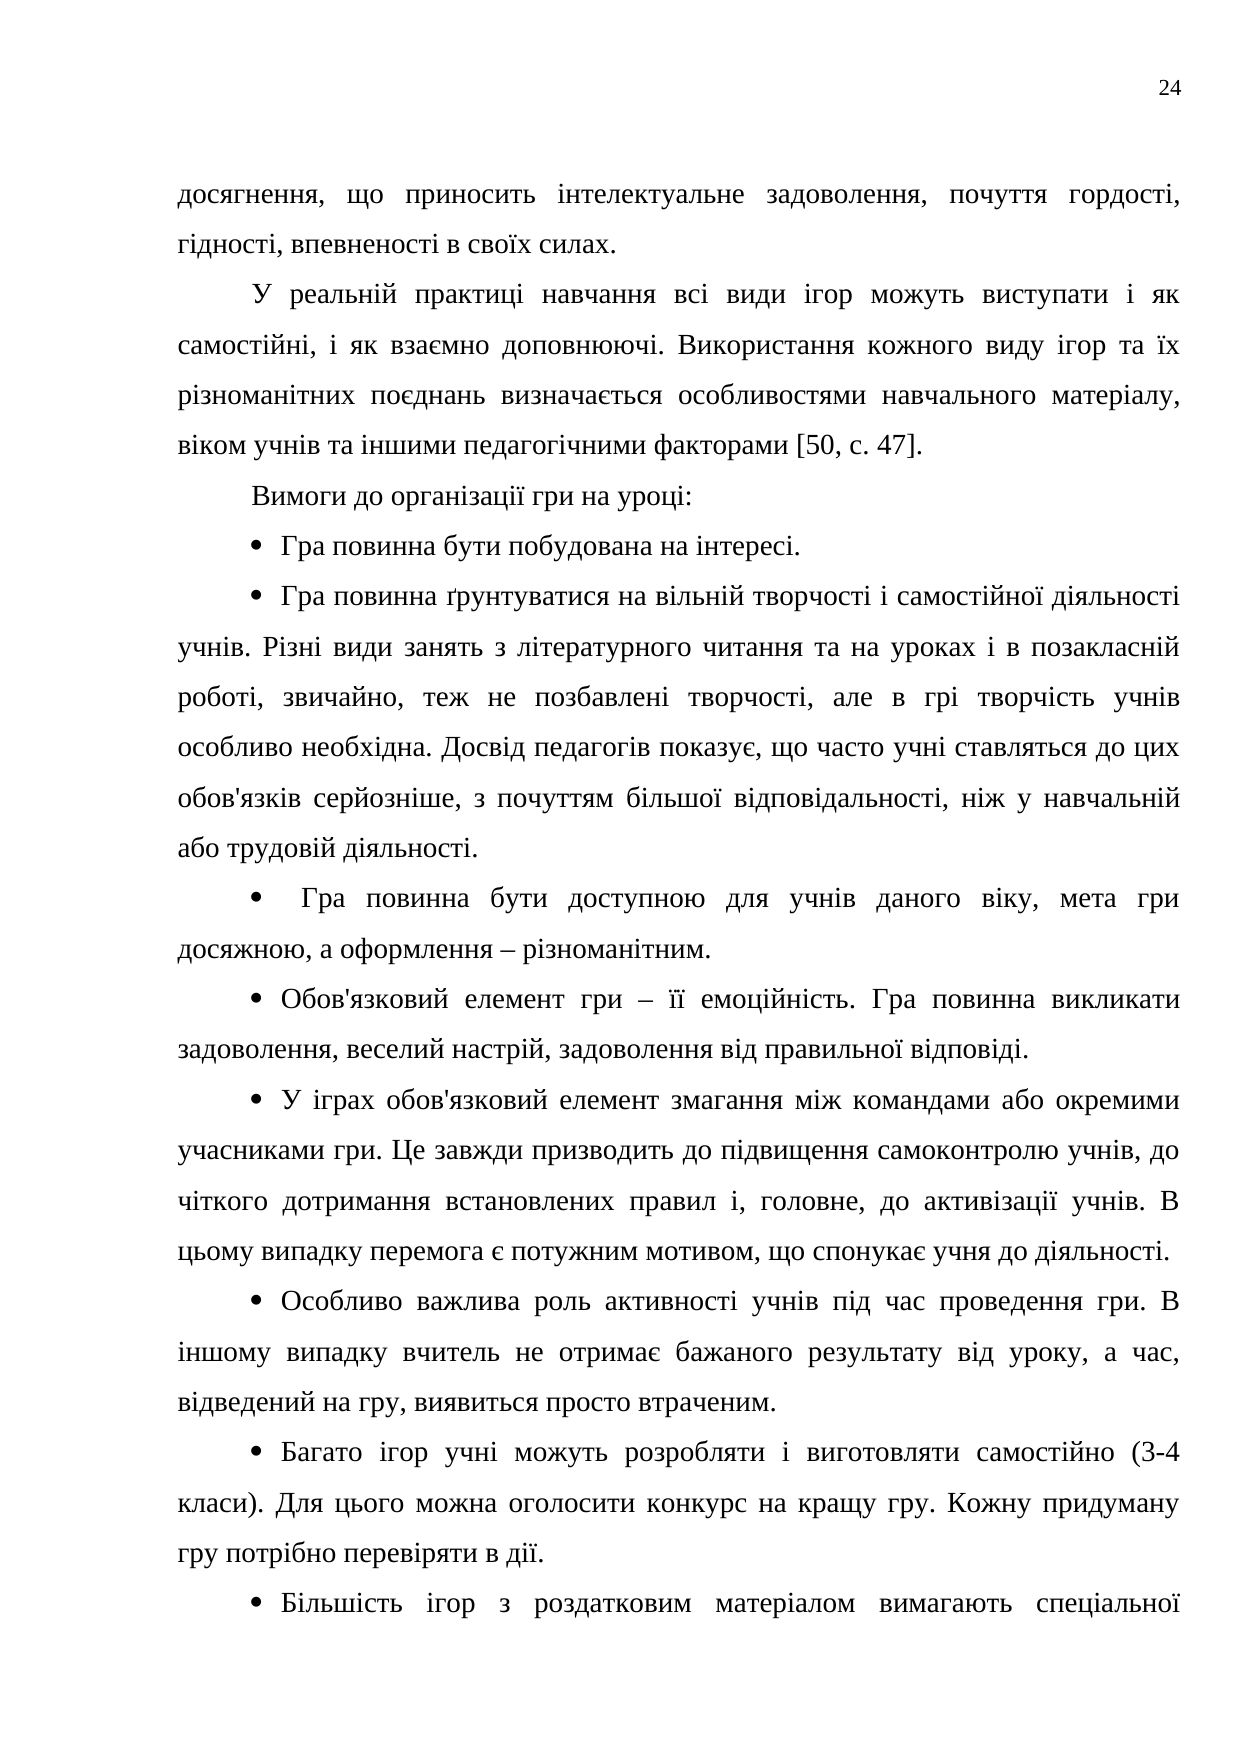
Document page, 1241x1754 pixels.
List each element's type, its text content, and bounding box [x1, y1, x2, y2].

list Багато ігор учні можуть розробляти і виготовляти самостійно (3-4 класи). Для цього можна оголосити конкурс на кращу гру. Кожну придуману гру потрібно перевіряти в дії. [177, 1434, 1181, 1568]
list Обов'язковий елемент гри – її емоційність. Гра повинна викликати задоволення, веселий настрій, задоволення від правильної відповіді. [177, 981, 1181, 1065]
text Вимоги до організації гри на уроці: [177, 478, 1181, 511]
list Гра повинна бути побудована на інтересі. [177, 528, 1181, 562]
text У реальній практиці навчання всі види ігор можуть виступати і як самостійні, і як взаємно доповнюючі. Використання кожного виду ігор та їх різноманітних поєднань визначається особливостями навчального матеріалу, віком учнів та іншими педагогічними факторами [50, с. 47]. [177, 276, 1181, 461]
list У іграх обов'язковий елемент змагання між командами або окремими учасниками гри. Це завжди призводить до підвищення самоконтролю учнів, до чіткого дотримання встановлених правил і, головне, до активізації учнів. В цьому випадку перемога є потужним мотивом, що спонукає учня до діяльності. [177, 1082, 1181, 1266]
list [177, 1585, 1181, 1619]
list Гра повинна ґрунтуватися на вільній творчості і самостійної діяльності учнів. Різні види занять з літературного читання та на уроках і в позакласній роботі, звичайно, теж не позбавлені творчості, але в грі творчість учнів особливо необхідна. Досвід педагогів показує, що часто учні ставляться до цих обов'язків серйозніше, з почуттям більшої відповідальності, ніж у навчальній або трудовій діяльності. [177, 578, 1181, 864]
list Особливо важлива роль активності учнів під час проведення гри. В іншому випадку вчитель не отримає бажаного результату від уроку, а час, відведений на гру, виявиться просто втраченим. [177, 1283, 1181, 1417]
list Гра повинна бути доступною для учнів даного віку, мета гри досяжною, а оформлення – різноманітним. [177, 880, 1181, 964]
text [177, 176, 1181, 260]
